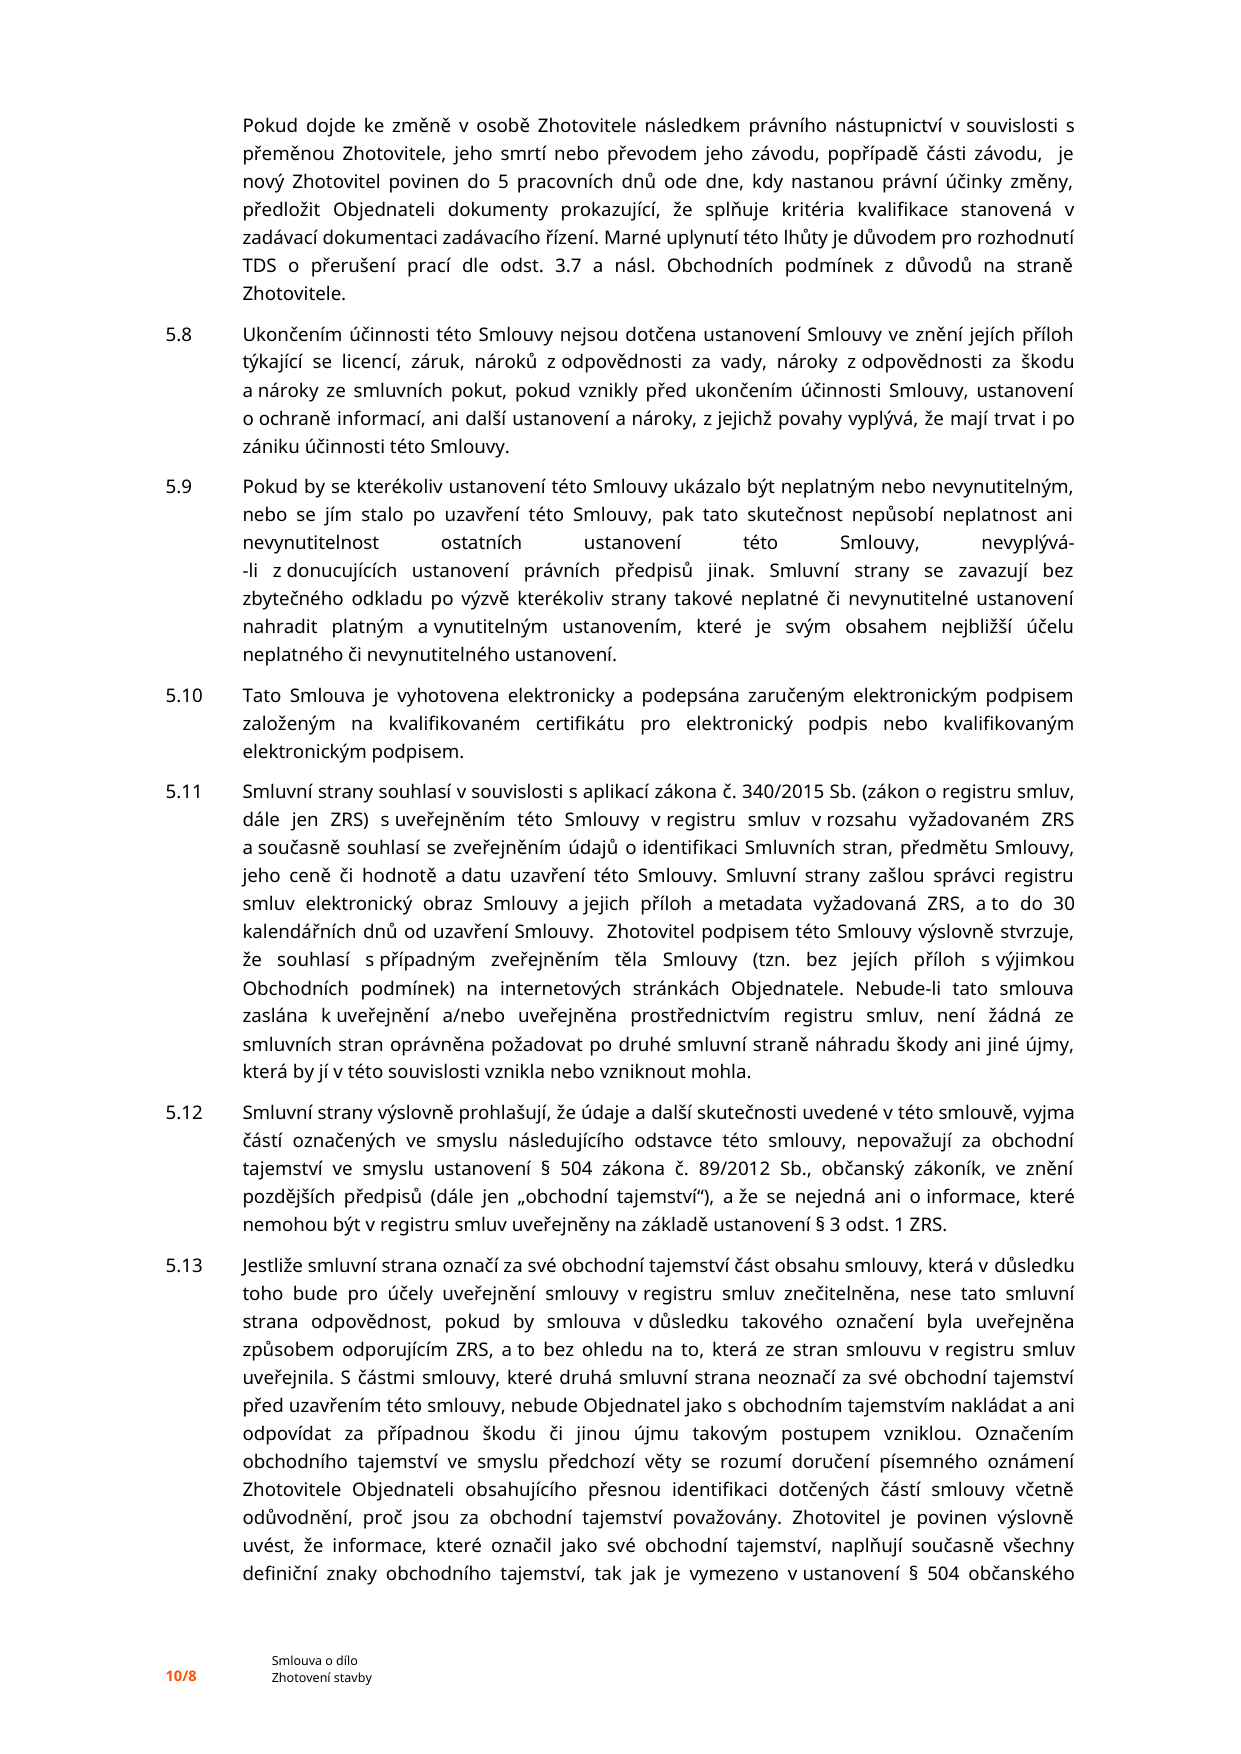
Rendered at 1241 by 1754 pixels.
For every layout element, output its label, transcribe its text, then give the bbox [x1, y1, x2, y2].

text Ukončením účinnosti této Smlouvy nejsou dotčena ustanovení Smlouvy ve znění jejích příloh týkající se licencí, záruk, nároků z odpovědnosti za vady, nároky z odpovědnosti za škodu a nároky ze smluvních pokut, pokud vznikly před ukončením účinnosti Smlouvy, ustanovení o ochraně informací, ani další ustanovení a nároky, z jejichž povahy vyplývá, že mají trvat i po zániku účinnosti této Smlouvy. [165, 321, 1075, 458]
text Pokud by se kterékoliv ustanovení této Smlouvy ukázalo být neplatným nebo nevynutitelným, nebo se jím stalo po uzavření této Smlouvy, pak tato skutečnost nepůsobí neplatnost ani nevynutitelnost ostatních ustanovení této Smlouvy, nevyplývá- -li z donucujících ustanovení právních předpisů jinak. Smluvní strany se zavazují bez zbytečného odkladu po výzvě kterékoliv strany takové neplatné či nevynutitelné ustanovení nahradit platným a vynutitelným ustanovením, které je svým obsahem nejbližší účelu neplatného či nevynutitelného ustanovení. [165, 473, 1075, 667]
list Pokud dojde ke změně v osobě Zhotovitele následkem právního nástupnictví v souvislosti s přeměnou Zhotovitele, jeho smrtí nebo převodem jeho závodu, popřípadě části závodu, je nový Zhotovitel povinen do 5 pracovních dnů ode dne, kdy nastanou právní účinky změny, předložit Objednateli dokumenty prokazující, že splňuje kritéria kvalifikace stanovená v zadávací dokumentaci zadávacího řízení. Marné uplynutí této lhůty je důvodem pro rozhodnutí TDS o přerušení prací dle odst. 3.7 a násl. Obchodních podmínek z důvodů na straně Zhotovitele. [242, 112, 1075, 306]
text Smluvní strany výslovně prohlašují, že údaje a další skutečnosti uvedené v této smlouvě, vyjma částí označených ve smyslu následujícího odstavce této smlouvy, nepovažují za obchodní tajemství ve smyslu ustanovení § 504 zákona č. 89/2012 Sb., občanský zákoník, ve znění pozdějších předpisů (dále jen „obchodní tajemství“), a že se nejedná ani o informace, které nemohou být v registru smluv uveřejněny na základě ustanovení § 3 odst. 1 ZRS. [165, 1099, 1075, 1237]
text Smluvní strany souhlasí v souvislosti s aplikací zákona č. 340/2015 Sb. (zákon o registru smluv, dále jen ZRS) s uveřejněním této Smlouvy v registru smluv v rozsahu vyžadovaném ZRS a současně souhlasí se zveřejněním údajů o identifikaci Smluvních stran, předmětu Smlouvy, jeho ceně či hodnotě a datu uzavření této Smlouvy. Smluvní strany zašlou správci registru smluv elektronický obraz Smlouvy a jejich příloh a metadata vyžadovaná ZRS, a to do 30 kalendářních dnů od uzavření Smlouvy. Zhotovitel podpisem této Smlouvy výslovně stvrzuje, že souhlasí s případným zveřejněním těla Smlouvy (tzn. bez jejích příloh s výjimkou Obchodních podmínek) na internetových stránkách Objednatele. Nebude-li tato smlouva zaslána k uveřejnění a/nebo uveřejněna prostřednictvím registru smluv, není žádná ze smluvních stran oprávněna požadovat po druhé smluvní straně náhradu škody ani jiné újmy, která by jí v této souvislosti vznikla nebo vzniknout mohla. [165, 779, 1075, 1084]
text Tato Smlouva je vyhotovena elektronicky a podepsána zaručeným elektronickým podpisem založeným na kvalifikovaném certifikátu pro elektronický podpis nebo kvalifikovaným elektronickým podpisem. [165, 682, 1075, 764]
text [165, 1252, 1075, 1586]
